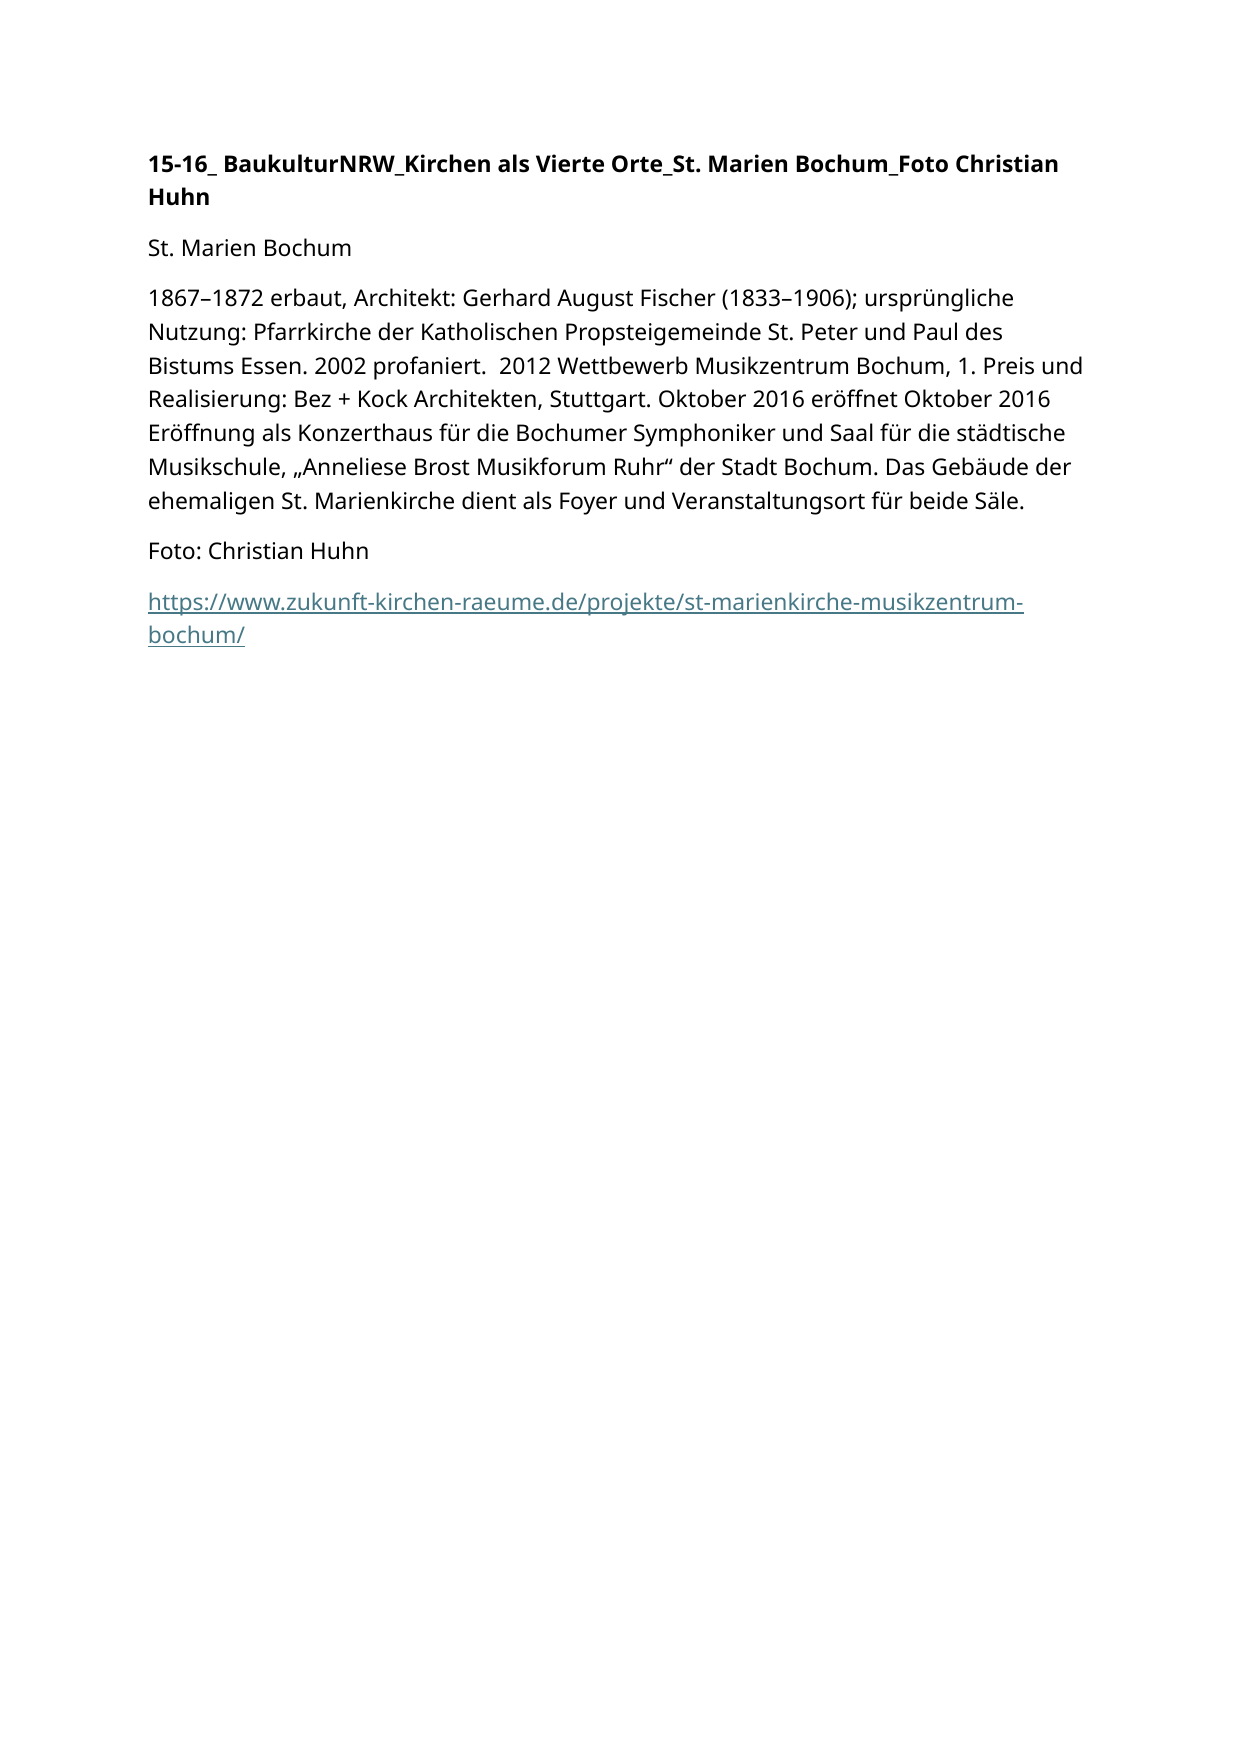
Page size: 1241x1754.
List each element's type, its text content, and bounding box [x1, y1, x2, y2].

text https://www.zukunft-kirchen-raeume.de/projekte/st-marienkirche-musikzentrum-bochum/ [148, 586, 1093, 651]
text Foto: Christian Huhn [148, 535, 1093, 566]
text 1867–1872 erbaut, Architekt: Gerhard August Fischer (1833–1906); ursprüngliche Nutzung: Pfarrkirche der Katholischen Propsteigemeinde St. Peter und Paul des Bistums Essen. 2002 profaniert. 2012 Wettbewerb Musikzentrum Bochum, 1. Preis und Realisierung: Bez + Kock Architekten, Stuttgart. Oktober 2016 eröffnet Oktober 2016 Eröffnung als Konzerthaus für die Bochumer Symphoniker und Saal für die städtische Musikschule, „Anneliese Brost Musikforum Ruhr“ der Stadt Bochum. Das Gebäude der ehemaligen St. Marienkirche dient als Foyer und Veranstaltungsort für beide Säle. [148, 282, 1093, 516]
text 15-16_ BaukulturNRW_Kirchen als Vierte Orte_St. Marien Bochum_Foto Christian Huhn [148, 148, 1093, 213]
text St. Marien Bochum [148, 232, 1093, 263]
